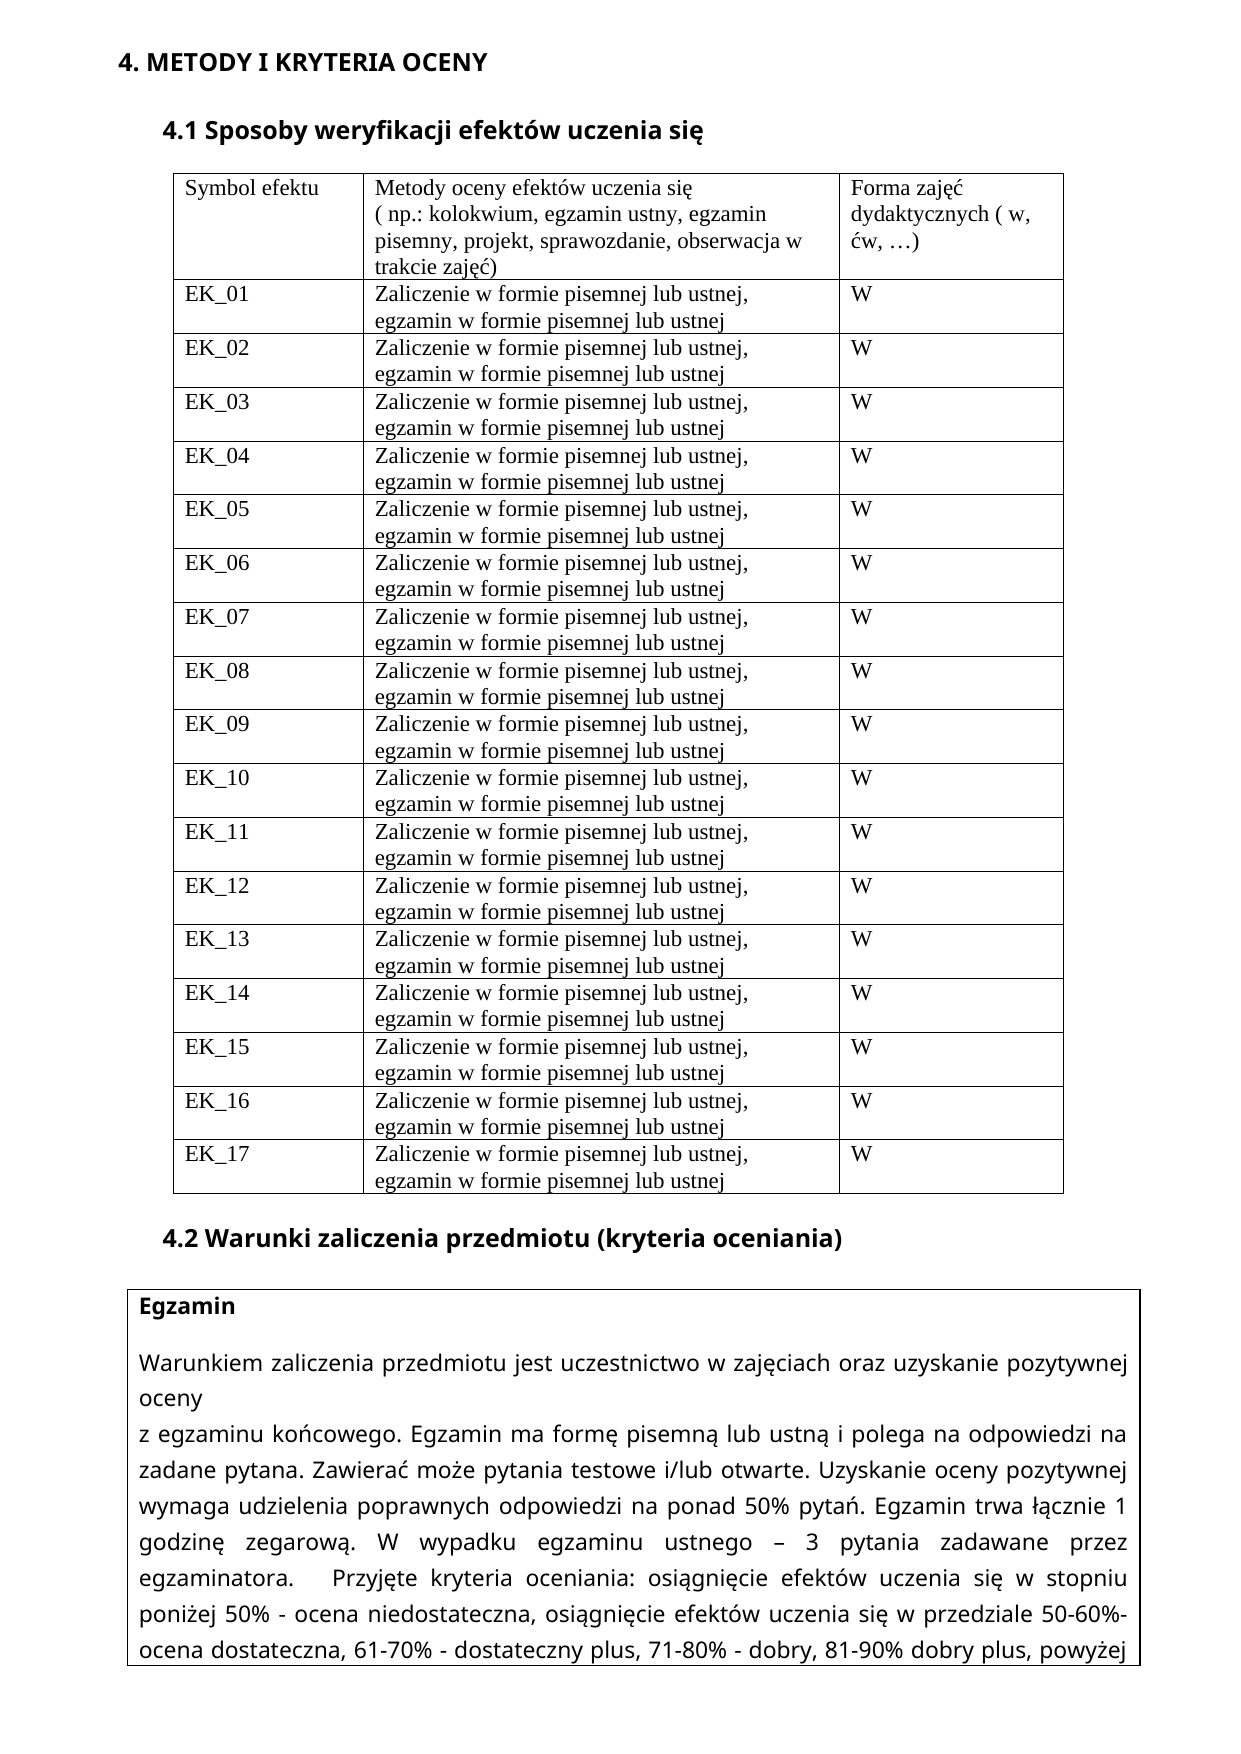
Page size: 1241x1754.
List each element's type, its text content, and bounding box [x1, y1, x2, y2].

table_cell W [840, 388, 1063, 441]
table_header Forma zajęć dydaktycznych ( w, ćw, …) [840, 174, 1063, 279]
table_cell EK_16 [174, 1087, 363, 1139]
table_cell W [840, 603, 1063, 656]
table_cell Zaliczenie w formie pisemnej lub ustnej, egzamin w formie pisemnej lub ustnej [364, 549, 839, 602]
table_cell Zaliczenie w formie pisemnej lub ustnej, egzamin w formie pisemnej lub ustnej [364, 710, 839, 763]
table_cell EK_07 [174, 603, 363, 656]
table_cell W [840, 334, 1063, 387]
table_cell W [840, 764, 1063, 817]
table_cell EK_03 [174, 388, 363, 441]
table_cell EK_08 [174, 657, 363, 709]
table_cell Zaliczenie w formie pisemnej lub ustnej, egzamin w formie pisemnej lub ustnej [364, 334, 839, 387]
table_cell W [840, 872, 1063, 924]
table_cell W [840, 280, 1063, 333]
table_cell Zaliczenie w formie pisemnej lub ustnej, egzamin w formie pisemnej lub ustnej [364, 979, 839, 1032]
table_cell Zaliczenie w formie pisemnej lub ustnej, egzamin w formie pisemnej lub ustnej [364, 657, 839, 709]
table_cell EK_05 [174, 495, 363, 548]
table_cell EK_13 [174, 925, 363, 978]
table_cell Zaliczenie w formie pisemnej lub ustnej, egzamin w formie pisemnej lub ustnej [364, 1087, 839, 1139]
table_cell W [840, 657, 1063, 709]
table_cell W [840, 1087, 1063, 1139]
table_header Metody oceny efektów uczenia się ( np.: kolokwium, egzamin ustny, egzamin pisemny, projekt, sprawozdanie, obserwacja w trakcie zajęć) [364, 174, 839, 279]
table_cell EK_12 [174, 872, 363, 924]
table_cell EK_14 [174, 979, 363, 1032]
table_cell W [840, 549, 1063, 602]
table_cell Zaliczenie w formie pisemnej lub ustnej, egzamin w formie pisemnej lub ustnej [364, 388, 839, 441]
table_cell Zaliczenie w formie pisemnej lub ustnej, egzamin w formie pisemnej lub ustnej [364, 872, 839, 924]
table_cell Zaliczenie w formie pisemnej lub ustnej, egzamin w formie pisemnej lub ustnej [364, 280, 839, 333]
table_cell EK_15 [174, 1033, 363, 1086]
table_cell W [840, 495, 1063, 548]
table_cell Zaliczenie w formie pisemnej lub ustnej, egzamin w formie pisemnej lub ustnej [364, 818, 839, 871]
table_cell W [840, 979, 1063, 1032]
table_cell EK_09 [174, 710, 363, 763]
table_cell EK_04 [174, 442, 363, 494]
text 4.1 Sposoby weryfikacji efektów uczenia się [162, 112, 1122, 147]
table_cell Zaliczenie w formie pisemnej lub ustnej, egzamin w formie pisemnej lub ustnej [364, 442, 839, 494]
table_cell Zaliczenie w formie pisemnej lub ustnej, egzamin w formie pisemnej lub ustnej [364, 764, 839, 817]
table_cell W [840, 925, 1063, 978]
table_cell EK_11 [174, 818, 363, 871]
table_cell W [840, 1140, 1063, 1193]
table_cell EK_01 [174, 280, 363, 333]
table_cell Zaliczenie w formie pisemnej lub ustnej, egzamin w formie pisemnej lub ustnej [364, 495, 839, 548]
table_cell Zaliczenie w formie pisemnej lub ustnej, egzamin w formie pisemnej lub ustnej [364, 925, 839, 978]
table_cell W [840, 710, 1063, 763]
table_cell EK_06 [174, 549, 363, 602]
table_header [128, 1290, 1139, 1665]
table_cell EK_17 [174, 1140, 363, 1193]
table_cell W [840, 1033, 1063, 1086]
table_cell Zaliczenie w formie pisemnej lub ustnej, egzamin w formie pisemnej lub ustnej [364, 1140, 839, 1193]
text 4.2 Warunki zaliczenia przedmiotu (kryteria oceniania) [162, 1221, 1122, 1254]
table_header Symbol efektu [174, 174, 363, 279]
table_cell W [840, 818, 1063, 871]
table_cell W [840, 442, 1063, 494]
table_cell Zaliczenie w formie pisemnej lub ustnej, egzamin w formie pisemnej lub ustnej [364, 603, 839, 656]
text 4. METODY I KRYTERIA OCENY [118, 44, 1122, 78]
table_cell Zaliczenie w formie pisemnej lub ustnej, egzamin w formie pisemnej lub ustnej [364, 1033, 839, 1086]
table_cell EK_10 [174, 764, 363, 817]
table_cell EK_02 [174, 334, 363, 387]
